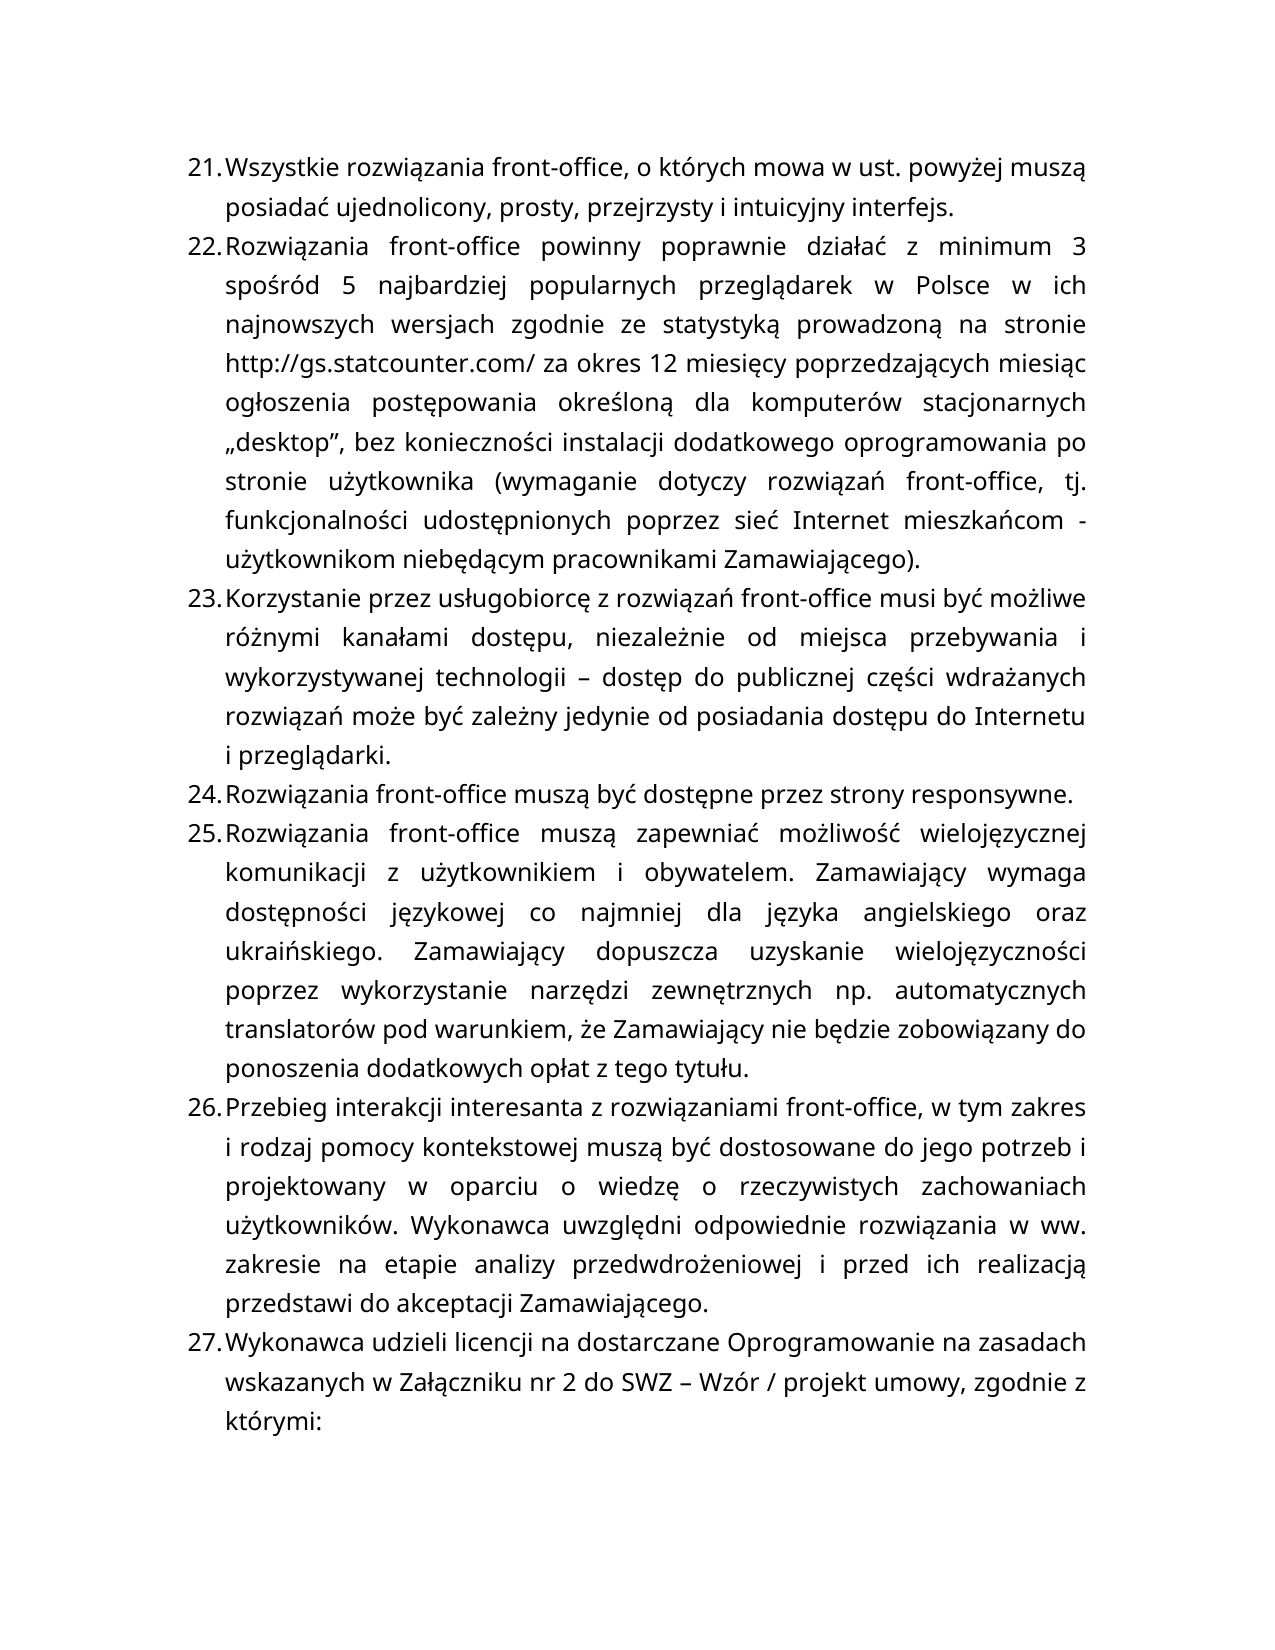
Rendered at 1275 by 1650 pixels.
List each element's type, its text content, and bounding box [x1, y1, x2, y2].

list Wszystkie rozwiązania front-office, o których mowa w ust. powyżej muszą posiadać ujednolicony, prosty, przejrzysty i intuicyjny interfejs. [187, 150, 1087, 223]
list Rozwiązania front-office muszą być dostępne przez strony responsywne. [187, 777, 1087, 811]
list Korzystanie przez usługobiorcę z rozwiązań front-office musi być możliwe różnymi kanałami dostępu, niezależnie od miejsca przebywania i wykorzystywanej technologii – dostęp do publicznej części wdrażanych rozwiązań może być zależny jedynie od posiadania dostępu do Internetu i przeglądarki. [187, 581, 1087, 772]
list Rozwiązania front-office muszą zapewniać możliwość wielojęzycznej komunikacji z użytkownikiem i obywatelem. Zamawiający wymaga dostępności językowej co najmniej dla języka angielskiego oraz ukraińskiego. Zamawiający dopuszcza uzyskanie wielojęzyczności poprzez wykorzystanie narzędzi zewnętrznych np. automatycznych translatorów pod warunkiem, że Zamawiający nie będzie zobowiązany do ponoszenia dodatkowych opłat z tego tytułu. [187, 816, 1087, 1085]
list Rozwiązania front-office powinny poprawnie działać z minimum 3 spośród 5 najbardziej popularnych przeglądarek w Polsce w ich najnowszych wersjach zgodnie ze statystyką prowadzoną na stronie http://gs.statcounter.com/ za okres 12 miesięcy poprzedzających miesiąc ogłoszenia postępowania określoną dla komputerów stacjonarnych „desktop”, bez konieczności instalacji dodatkowego oprogramowania po stronie użytkownika (wymaganie dotyczy rozwiązań front-office, tj. funkcjonalności udostępnionych poprzez sieć Internet mieszkańcom - użytkownikom niebędącym pracownikami Zamawiającego). [187, 228, 1087, 576]
list Wykonawca udzieli licencji na dostarczane Oprogramowanie na zasadach wskazanych w Załączniku nr 2 do SWZ – Wzór / projekt umowy, zgodnie z którymi: [187, 1325, 1087, 1437]
list Przebieg interakcji interesanta z rozwiązaniami front-office, w tym zakres i rodzaj pomocy kontekstowej muszą być dostosowane do jego potrzeb i projektowany w oparciu o wiedzę o rzeczywistych zachowaniach użytkowników. Wykonawca uwzględni odpowiednie rozwiązania w ww. zakresie na etapie analizy przedwdrożeniowej i przed ich realizacją przedstawi do akceptacji Zamawiającego. [187, 1090, 1087, 1320]
